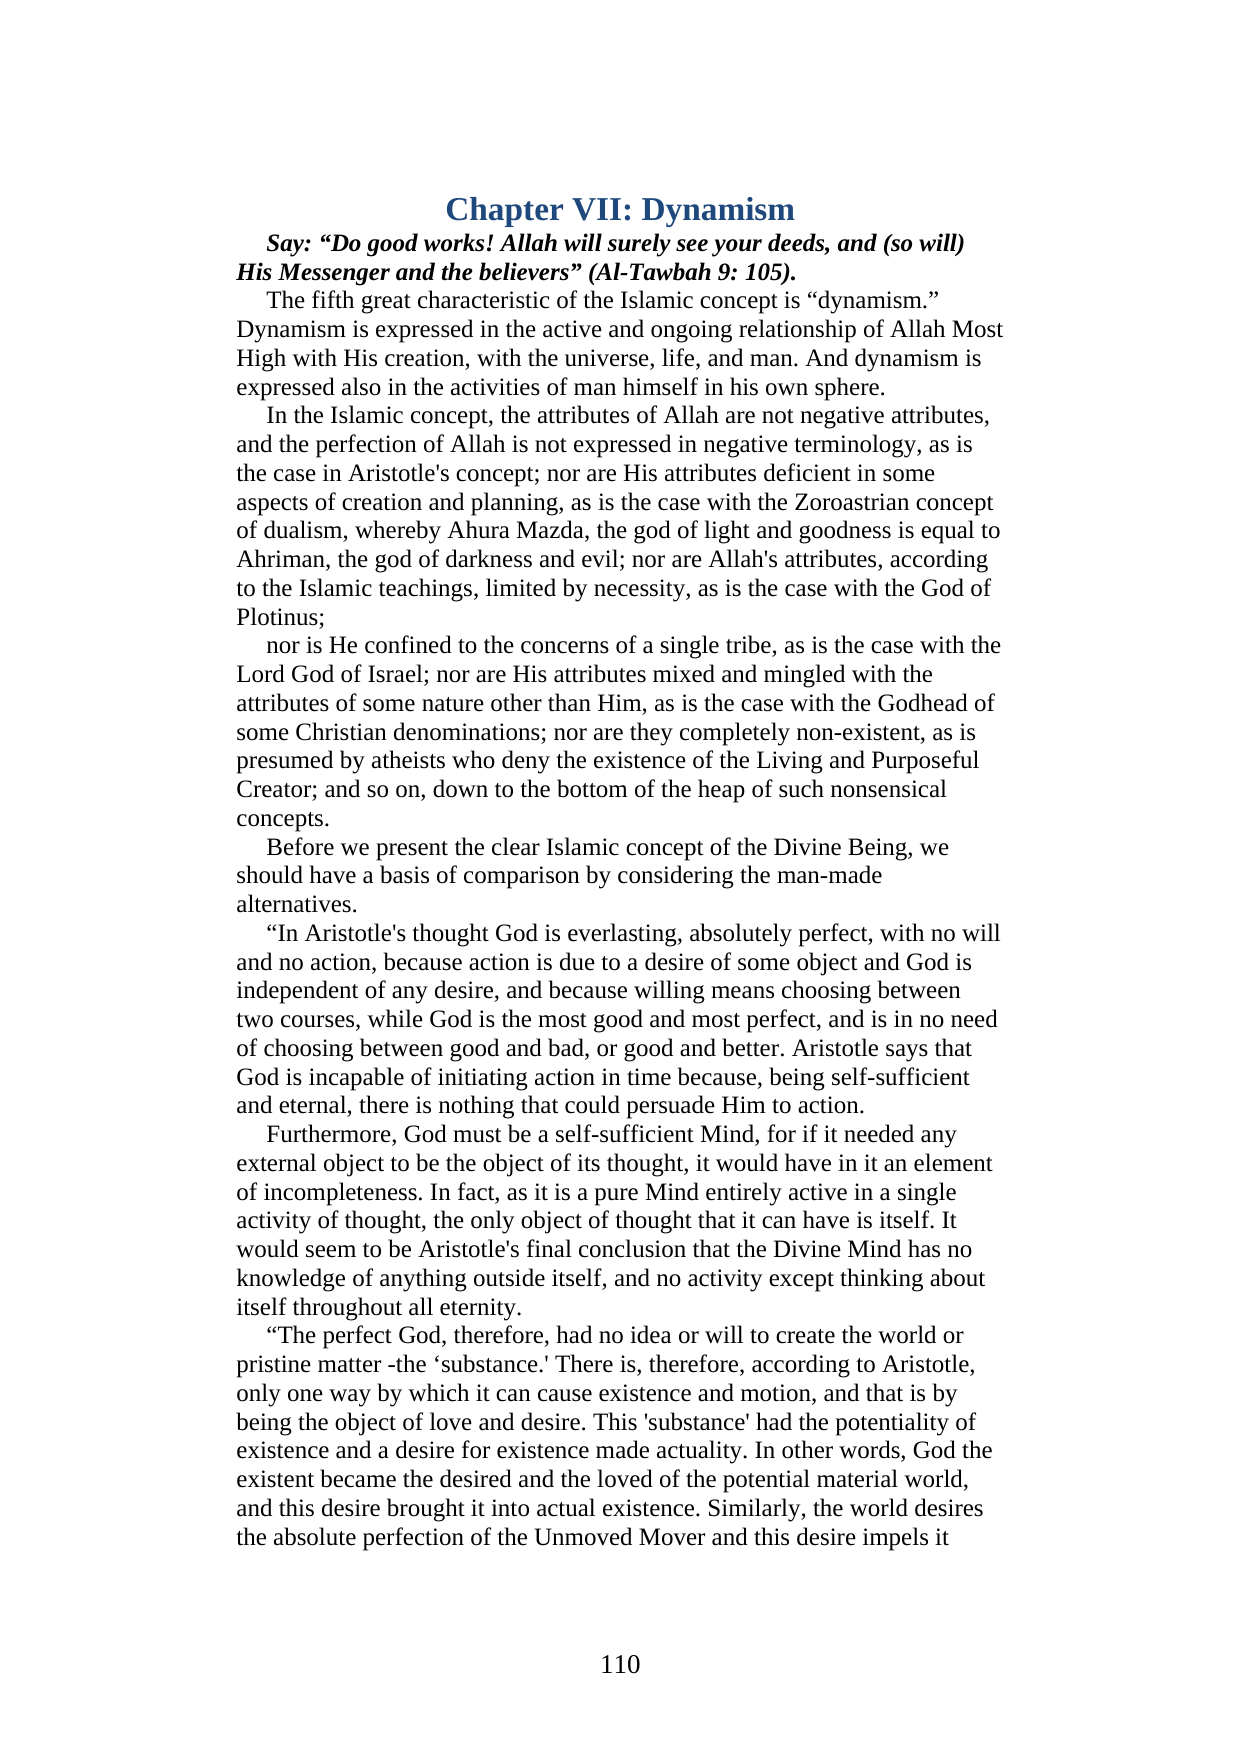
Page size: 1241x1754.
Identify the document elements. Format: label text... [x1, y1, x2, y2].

text “In Aristotle's thought God is everlasting, absolutely perfect, with no will and no action, because action is due to a desire of some object and God is independent of any desire, and because willing means choosing between two courses, while God is the most good and most perfect, and is in no need of choosing between good and bad, or good and better. Aristotle says that God is incapable of initiating action in time because, being self-sufficient and eternal, there is nothing that could persuade Him to action. [236, 918, 1004, 1119]
text Say: “Do good works! Allah will surely see your deeds, and (so will) His Messenger and the believers” (Al-Tawbah 9: 105). [236, 228, 1004, 286]
text Furthermore, God must be a self-sufficient Mind, for if it needed any external object to be the object of its thought, it would have in it an element of incompleteness. In fact, as it is a pure Mind entirely active in a single activity of thought, the only object of thought that it can have is itself. It would seem to be Aristotle's final conclusion that the Divine Mind has no knowledge of anything outside itself, and no activity except thinking about itself throughout all eternity. [236, 1119, 1004, 1321]
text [236, 1321, 1004, 1551]
text In the Islamic concept, the attributes of Allah are not negative attributes, and the perfection of Allah is not expressed in negative terminology, as is the case in Aristotle's concept; nor are His attributes deficient in some aspects of creation and planning, as is the case with the Zoroastrian concept of dualism, whereby Ahura Mazda, the god of light and goodness is equal to Ahriman, the god of darkness and evil; nor are Allah's attributes, according to the Islamic teachings, limited by necessity, as is the case with the God of Plotinus; [236, 401, 1004, 631]
text nor is He confined to the concerns of a single tribe, as is the case with the Lord God of Israel; nor are His attributes mixed and mingled with the attributes of some nature other than Him, as is the case with the Godhead of some Christian denominations; nor are they completely non-existent, as is presumed by atheists who deny the existence of the Living and Purposeful Creator; and so on, down to the bottom of the heap of such nonsensical concepts. [236, 631, 1004, 832]
text The fifth great characteristic of the Islamic concept is “dynamism.” Dynamism is expressed in the active and ongoing relationship of Allah Most High with His creation, with the universe, life, and man. And dynamism is expressed also in the activities of man himself in his own sphere. [236, 286, 1004, 401]
subtitle Chapter VII: Dynamism [236, 190, 1004, 228]
text Before we present the clear Islamic concept of the Divine Being, we should have a basis of comparison by considering the man-made alternatives. [236, 832, 1004, 918]
